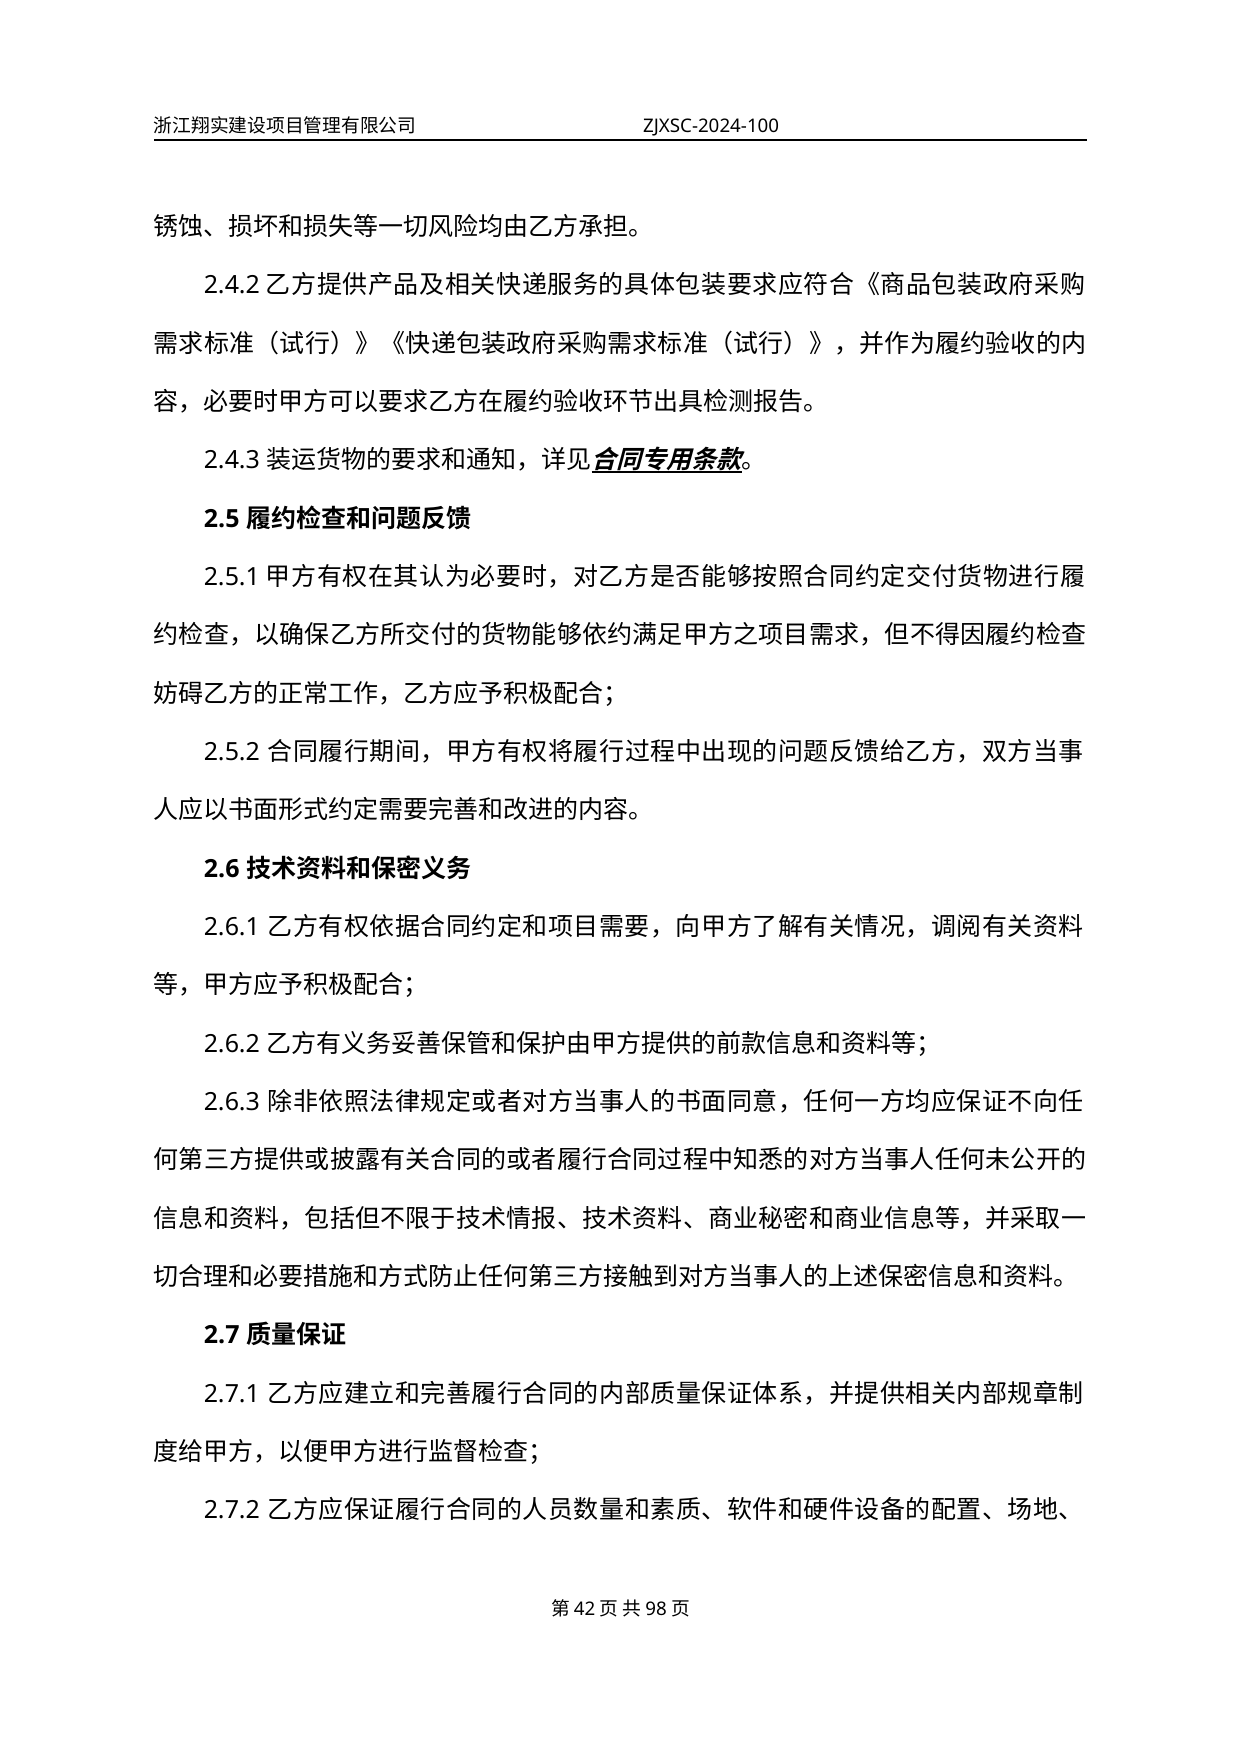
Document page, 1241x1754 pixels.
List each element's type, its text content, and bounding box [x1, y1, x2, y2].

text 2.7.1 乙方应建立和完善履行合同的内部质量保证体系，并提供相关内部规章制度给甲方，以便甲方进行监督检查； [153, 1356, 1087, 1472]
text 2.7 质量保证 [153, 1297, 1087, 1356]
text 2.6.1 乙方有权依据合同约定和项目需要，向甲方了解有关情况，调阅有关资料等，甲方应予积极配合； [153, 889, 1087, 1006]
text 2.5.1甲方有权在其认为必要时，对乙方是否能够按照合同约定交付货物进行履约检查，以确保乙方所交付的货物能够依约满足甲方之项目需求，但不得因履约检查妨碍乙方的正常工作，乙方应予积极配合； [153, 539, 1087, 714]
text 2.4.2乙方提供产品及相关快递服务的具体包装要求应符合《商品包装政府采购需求标准（试行）》《快递包装政府采购需求标准（试行）》，并作为履约验收的内容，必要时甲方可以要求乙方在履约验收环节出具检测报告。 [153, 247, 1087, 422]
text 2.6.2 乙方有义务妥善保管和保护由甲方提供的前款信息和资料等； [153, 1006, 1087, 1064]
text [153, 1472, 1087, 1531]
text 2.6 技术资料和保密义务 [153, 831, 1087, 889]
text 2.4.3 装运货物的要求和通知，详见合同专用条款。 [153, 422, 1087, 481]
text 2.5.2 合同履行期间，甲方有权将履行过程中出现的问题反馈给乙方，双方当事人应以书面形式约定需要完善和改进的内容。 [153, 714, 1087, 831]
text 2.5 履约检查和问题反馈 [153, 481, 1087, 539]
text 2.6.3 除非依照法律规定或者对方当事人的书面同意，任何一方均应保证不向任何第三方提供或披露有关合同的或者履行合同过程中知悉的对方当事人任何未公开的信息和资料，包括但不限于技术情报、技术资料、商业秘密和商业信息等，并采取一切合理和必要措施和方式防止任何第三方接触到对方当事人的上述保密信息和资料。 [153, 1064, 1087, 1297]
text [153, 189, 1087, 247]
